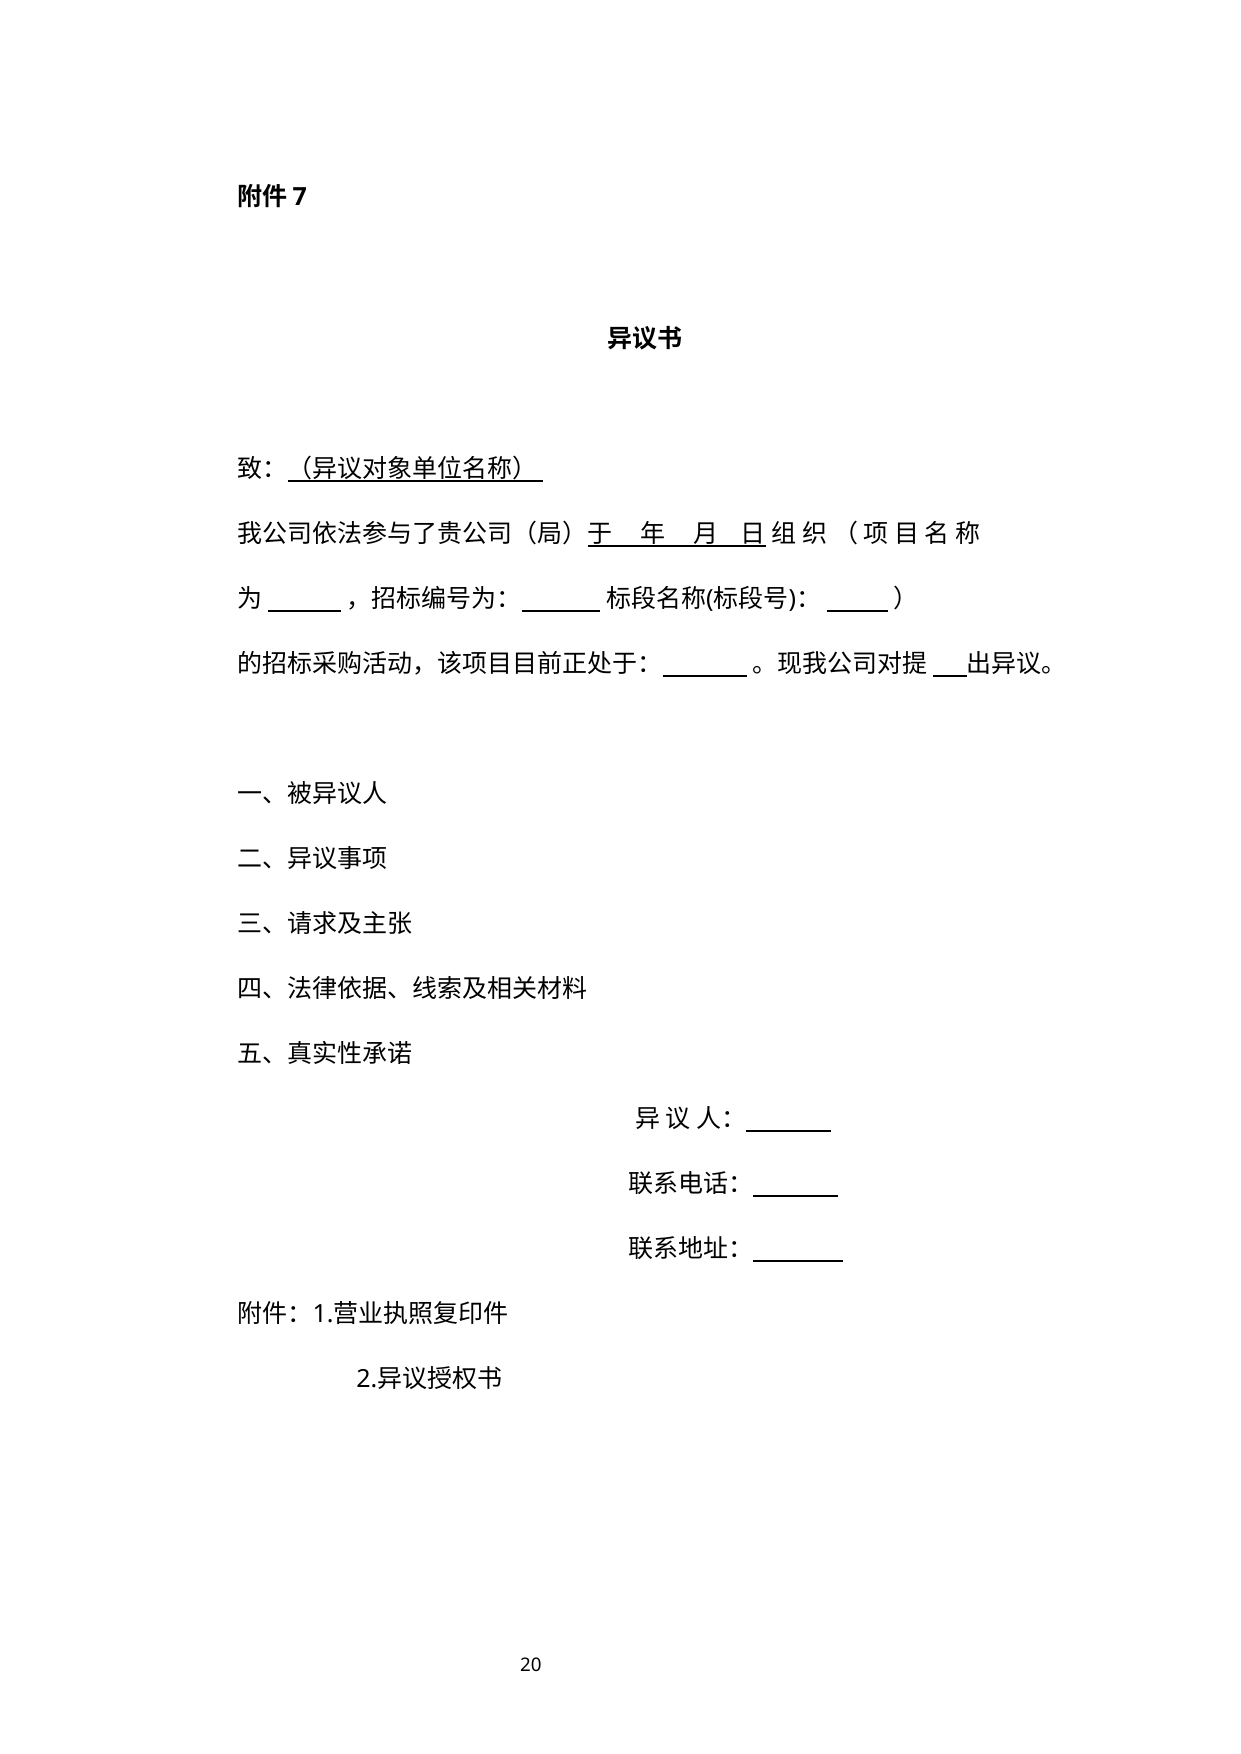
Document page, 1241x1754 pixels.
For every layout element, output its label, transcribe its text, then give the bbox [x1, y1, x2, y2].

text 二、异议事项 [187, 824, 1053, 889]
text 2.异议授权书 [231, 1344, 1053, 1409]
text 为 ，招标编号为： 标段名称(标段号)： ） [187, 564, 1053, 629]
text 附件7 [187, 162, 1053, 227]
text 联系地址： [187, 1214, 1053, 1279]
text 三、请求及主张 [187, 889, 1053, 954]
text 四、法律依据、线索及相关材料 [187, 954, 1053, 1019]
text 的招标采购活动，该项目目前正处于： 。现我公司对提 出异议。 [187, 629, 1053, 759]
text 附件：1.营业执照复印件 [187, 1279, 1053, 1344]
text 异议书 [187, 304, 1053, 369]
text 我公司依法参与了贵公司（局）于 年 月 日 组 织 （ 项 目 名 称 [187, 499, 1053, 564]
text 一、被异议人 [187, 759, 1053, 824]
text 异 议 人： [187, 1084, 1053, 1149]
text 五、真实性承诺 [187, 1019, 1053, 1084]
text 致：（异议对象单位名称） [187, 434, 1053, 499]
text 联系电话： [187, 1149, 1053, 1214]
